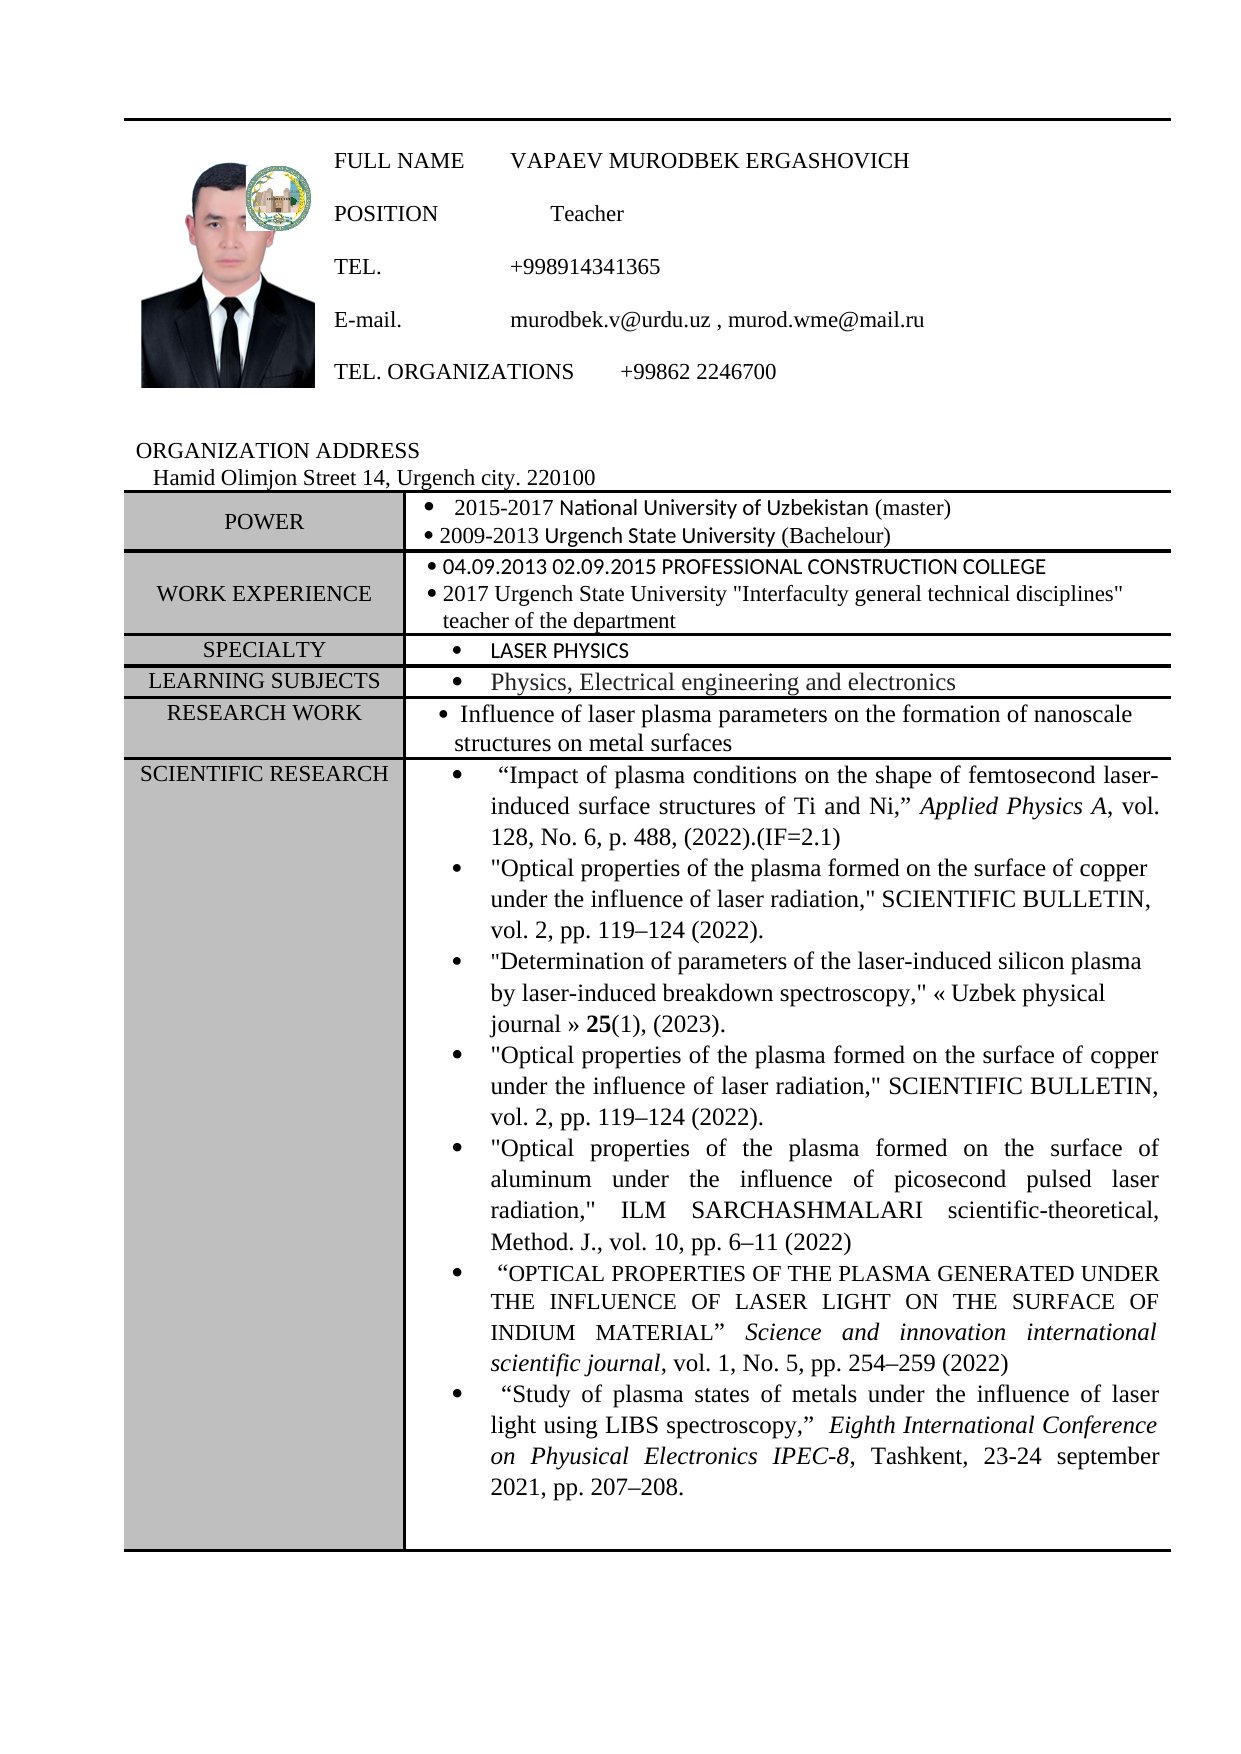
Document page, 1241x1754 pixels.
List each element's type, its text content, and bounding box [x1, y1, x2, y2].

table_cell SCIENTIFIC RESEARCH [124, 760, 403, 1549]
table_header FULL NAME VAPAEV MURODBEK ERGASHOVICH POSITION Teacher TEL. +998914341365 E-mail. murodbek.v@urdu.uz , murod.wme@mail.ru TEL. ORGANIZATIONS +99862 2246700 ORGANIZATION ADDRESS Hamid Olimjon Street 14, Urgench city. 220100 [124, 121, 1171, 490]
table_cell WORK EXPERIENCE [124, 553, 403, 633]
table_cell LEARNING SUBJECTS [124, 668, 403, 696]
table_cell POWER [124, 493, 403, 549]
table_cell Influence of laser plasma parameters on the formation of nanoscale structures on metal surfaces [406, 699, 1171, 757]
table_cell 2015-2017 National University of Uzbekistan (master) 2009-2013 Urgench State University (Bachelour) [406, 493, 1171, 549]
table_cell RESEARCH WORK [124, 699, 403, 757]
table_cell 04.09.2013 02.09.2015 PROFESSIONAL CONSTRUCTION COLLEGE 2017 Urgench State University "Interfaculty general technical disciplines" teacher of the department [406, 553, 1171, 633]
picture [140, 151, 315, 386]
table_cell LASER PHYSICS [406, 636, 1171, 664]
table_cell “Impact of plasma conditions on the shape of femtosecond laser-induced surface structures of Ti and Ni,” Applied Physics A, vol. 128, No. 6, p. 488, (2022).(IF=2.1) "Optical properties of the plasma formed on the surface of copper under the influence of laser radiation," SCIENTIFIC BULLETIN, vol. 2, pp. 119–124 (2022). "Determination of parameters of the laser-induced silicon plasma by laser-induced breakdown spectroscopy," « Uzbek physical journal » 25(1), (2023). "Optical properties of the plasma formed on the surface of copper under the influence of laser radiation," SCIENTIFIC BULLETIN, vol. 2, pp. 119–124 (2022). "Optical properties of the plasma formed on the surface of aluminum under the influence of picosecond pulsed laser radiation," ILM SARCHASHMALARI scientific-theoretical, Method. J., vol. 10, pp. 6–11 (2022) “OPTICAL PROPERTIES OF THE PLASMA GENERATED UNDER THE INFLUENCE OF LASER LIGHT ON THE SURFACE OF INDIUM MATERIAL” Science and innovation international scientific journal, vol. 1, No. 5, pp. 254–259 (2022) “Study of plasma states of metals under the influence of laser light using LIBS spectroscopy,” Eighth International Conference on Phyusical Electronics IPEC-8, Tashkent, 23-24 september 2021, pp. 207–208. [406, 760, 1171, 1549]
table_cell SPECIALTY [124, 636, 403, 664]
table_cell Physics, Electrical engineering and electronics [406, 668, 1171, 696]
